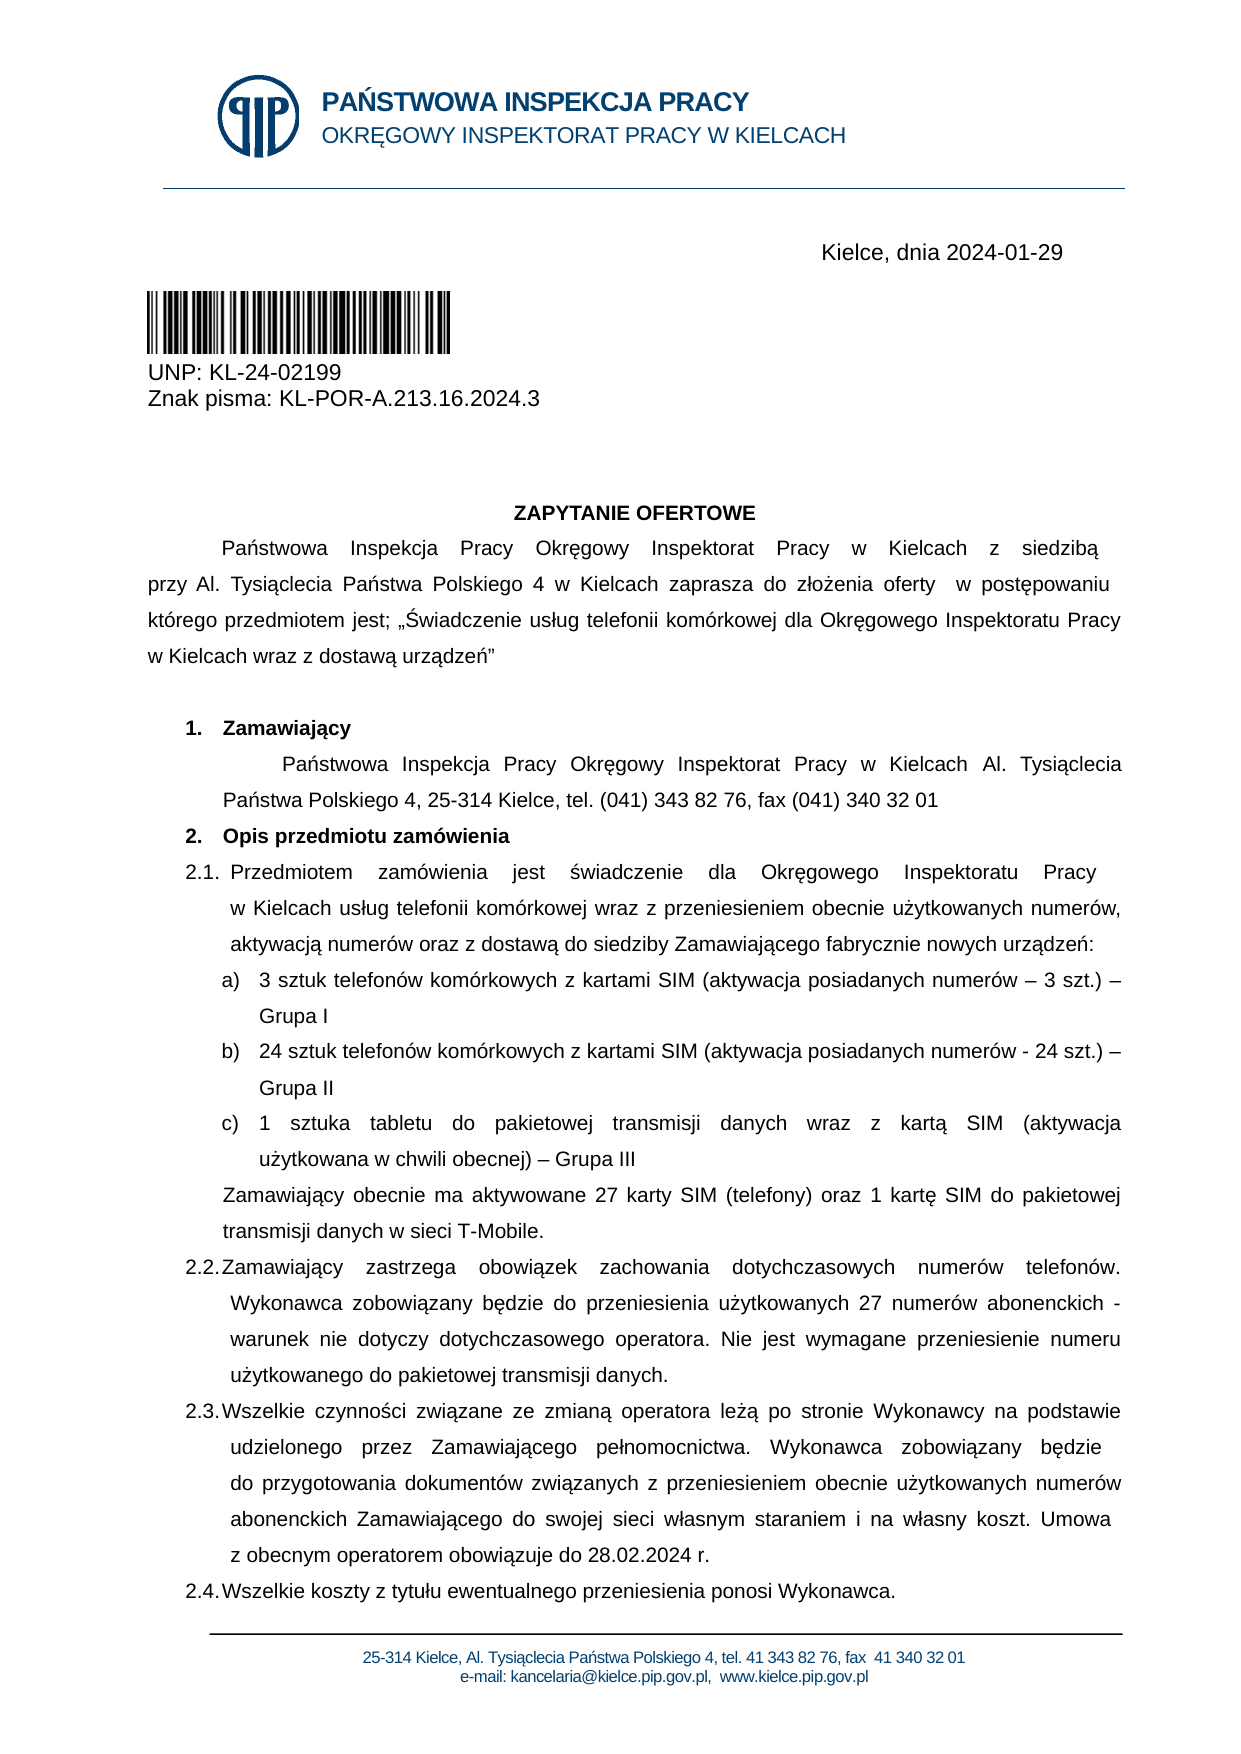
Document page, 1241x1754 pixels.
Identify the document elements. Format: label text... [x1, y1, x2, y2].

list Zamawiający [185, 716, 1122, 740]
list 1 sztuka tabletu do pakietowej transmisji danych wraz z kartą SIM (aktywacja użytkowana w chwili obecnej) – Grupa III [221, 1111, 1122, 1171]
text Znak pisma: KL-POR-A.213.16.2024.3 [148, 385, 1122, 412]
text Państwowa Inspekcja Pracy Okręgowy Inspektorat Pracy w Kielcach Al. Tysiąclecia Państwa Polskiego 4, 25-314 Kielce, tel. (041) 343 82 76, fax (041) 340 32 01 [223, 752, 1122, 812]
list Wszelkie koszty z tytułu ewentualnego przeniesienia ponosi Wykonawca. [185, 1578, 1122, 1602]
list Przedmiotem zamówienia jest świadczenie dla Okręgowego Inspektoratu Pracy w Kielcach usług telefonii komórkowej wraz z przeniesieniem obecnie użytkowanych numerów, aktywacją numerów oraz z dostawą do siedziby Zamawiającego fabrycznie nowych urządzeń: [185, 860, 1122, 956]
list Zamawiający obecnie ma aktywowane 27 karty SIM (telefony) oraz 1 kartę SIM do pakietowej transmisji danych w sieci T-Mobile. [223, 1183, 1122, 1243]
list Zamawiający zastrzega obowiązek zachowania dotychczasowych numerów telefonów. Wykonawca zobowiązany będzie do przeniesienia użytkowanych 27 numerów abonenckich - warunek nie dotyczy dotychczasowego operatora. Nie jest wymagane przeniesienie numeru użytkowanego do pakietowej transmisji danych. [185, 1255, 1122, 1387]
picture [217, 74, 299, 158]
list 24 sztuk telefonów komórkowych z kartami SIM (aktywacja posiadanych numerów - 24 szt.) – Grupa II [221, 1039, 1122, 1099]
text ZAPYTANIE OFERTOWE [148, 500, 1122, 524]
list Wszelkie czynności związane ze zmianą operatora leżą po stronie Wykonawcy na podstawie udzielonego przez Zamawiającego pełnomocnictwa. Wykonawca zobowiązany będzie do przygotowania dokumentów związanych z przeniesieniem obecnie użytkowanych numerów abonenckich Zamawiającego do swojej sieci własnym staraniem i na własny koszt. Umowa z obecnym operatorem obowiązuje do 28.02.2024 r. [185, 1399, 1122, 1566]
text UNP: KL-24-02199 [148, 359, 1122, 385]
text Kielce, dnia 2024-01-29 [148, 239, 1122, 265]
list Opis przedmiotu zamówienia [185, 824, 1122, 848]
text Państwowa Inspekcja Pracy Okręgowy Inspektorat Pracy w Kielcach z siedzibą przy Al. Tysiąclecia Państwa Polskiego 4 w Kielcach zaprasza do złożenia oferty w postępowaniu którego przedmiotem jest; „Świadczenie usług telefonii komórkowej dla Okręgowego Inspektoratu Pracy w Kielcach wraz z dostawą urządzeń” [148, 536, 1122, 668]
list 3 sztuk telefonów komórkowych z kartami SIM (aktywacja posiadanych numerów – 3 szt.) – Grupa I [221, 967, 1122, 1027]
